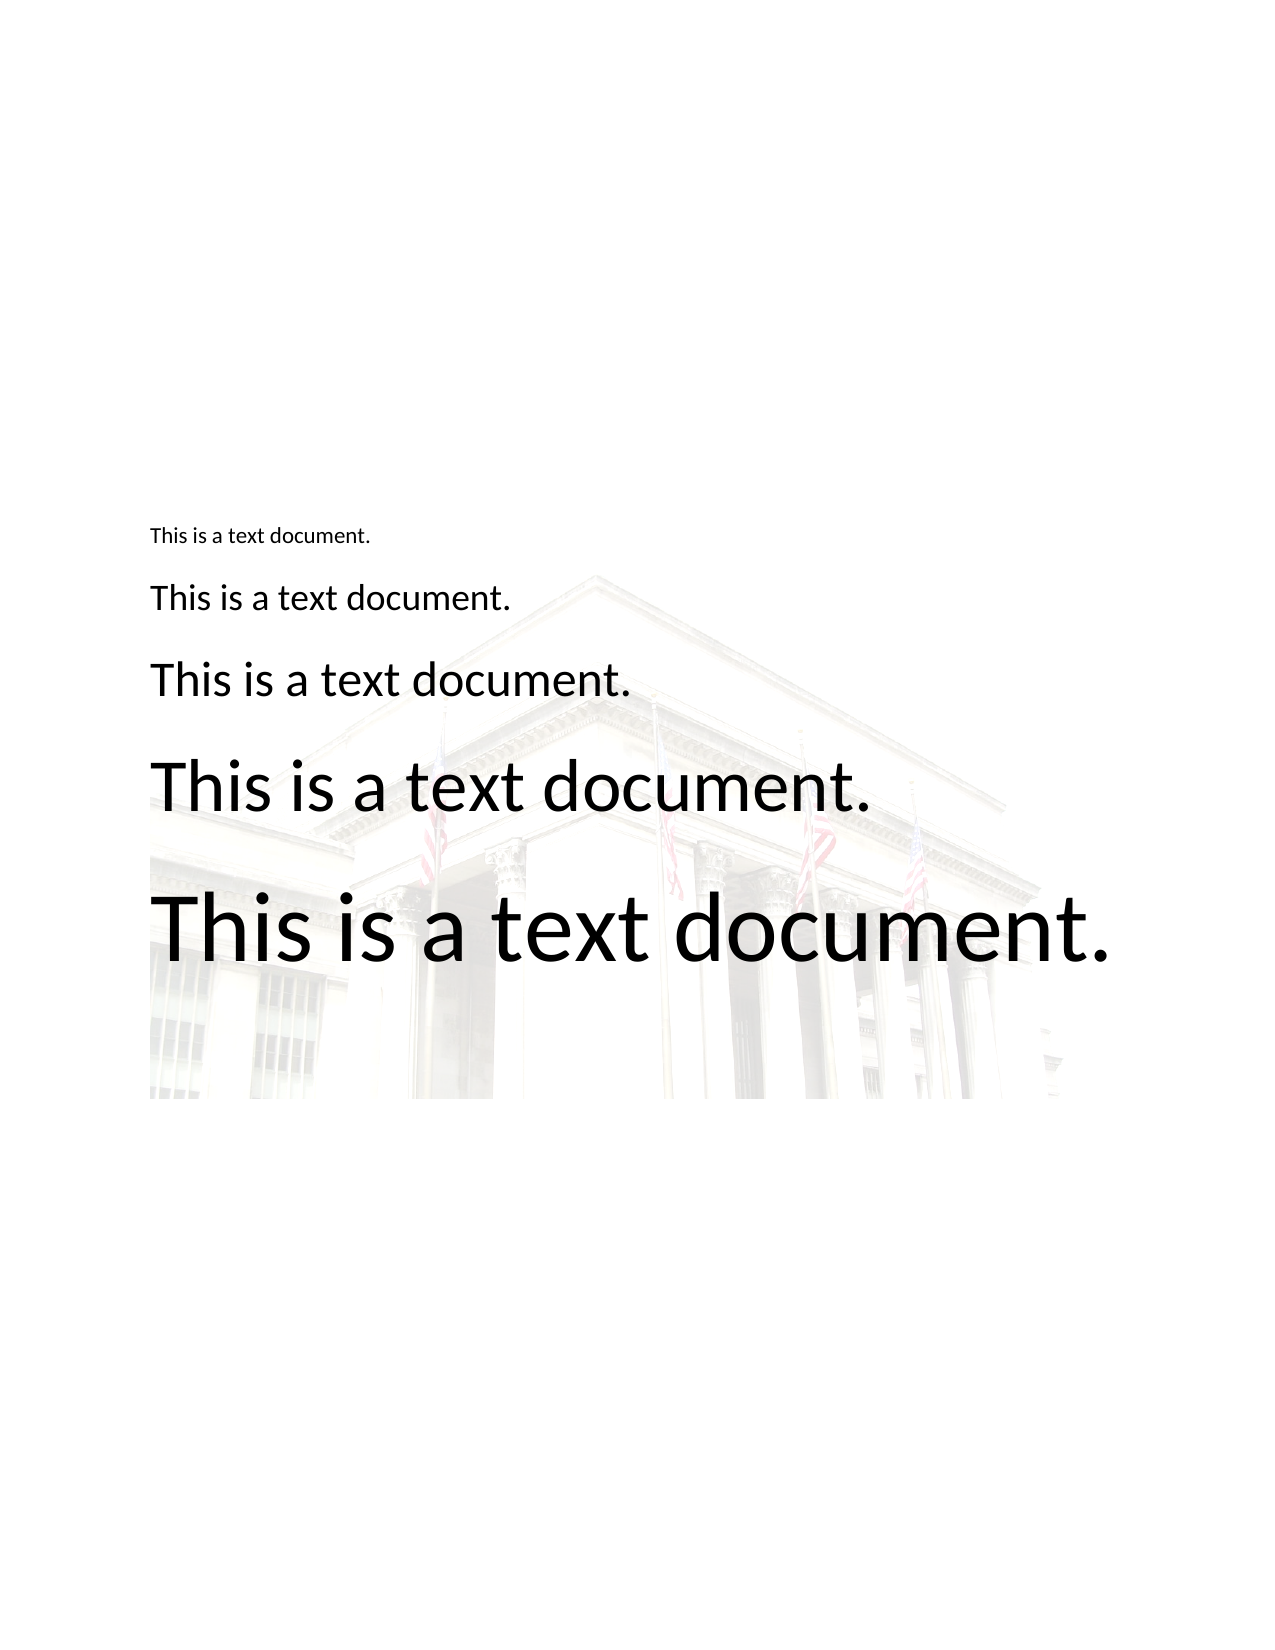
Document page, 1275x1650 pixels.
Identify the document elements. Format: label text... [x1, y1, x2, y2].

text This is a text document. [150, 648, 1125, 709]
text This is a text document. [150, 521, 1125, 549]
text This is a text document. [150, 865, 1125, 987]
text This is a text document. [150, 739, 1125, 830]
text This is a text document. [150, 574, 1125, 620]
